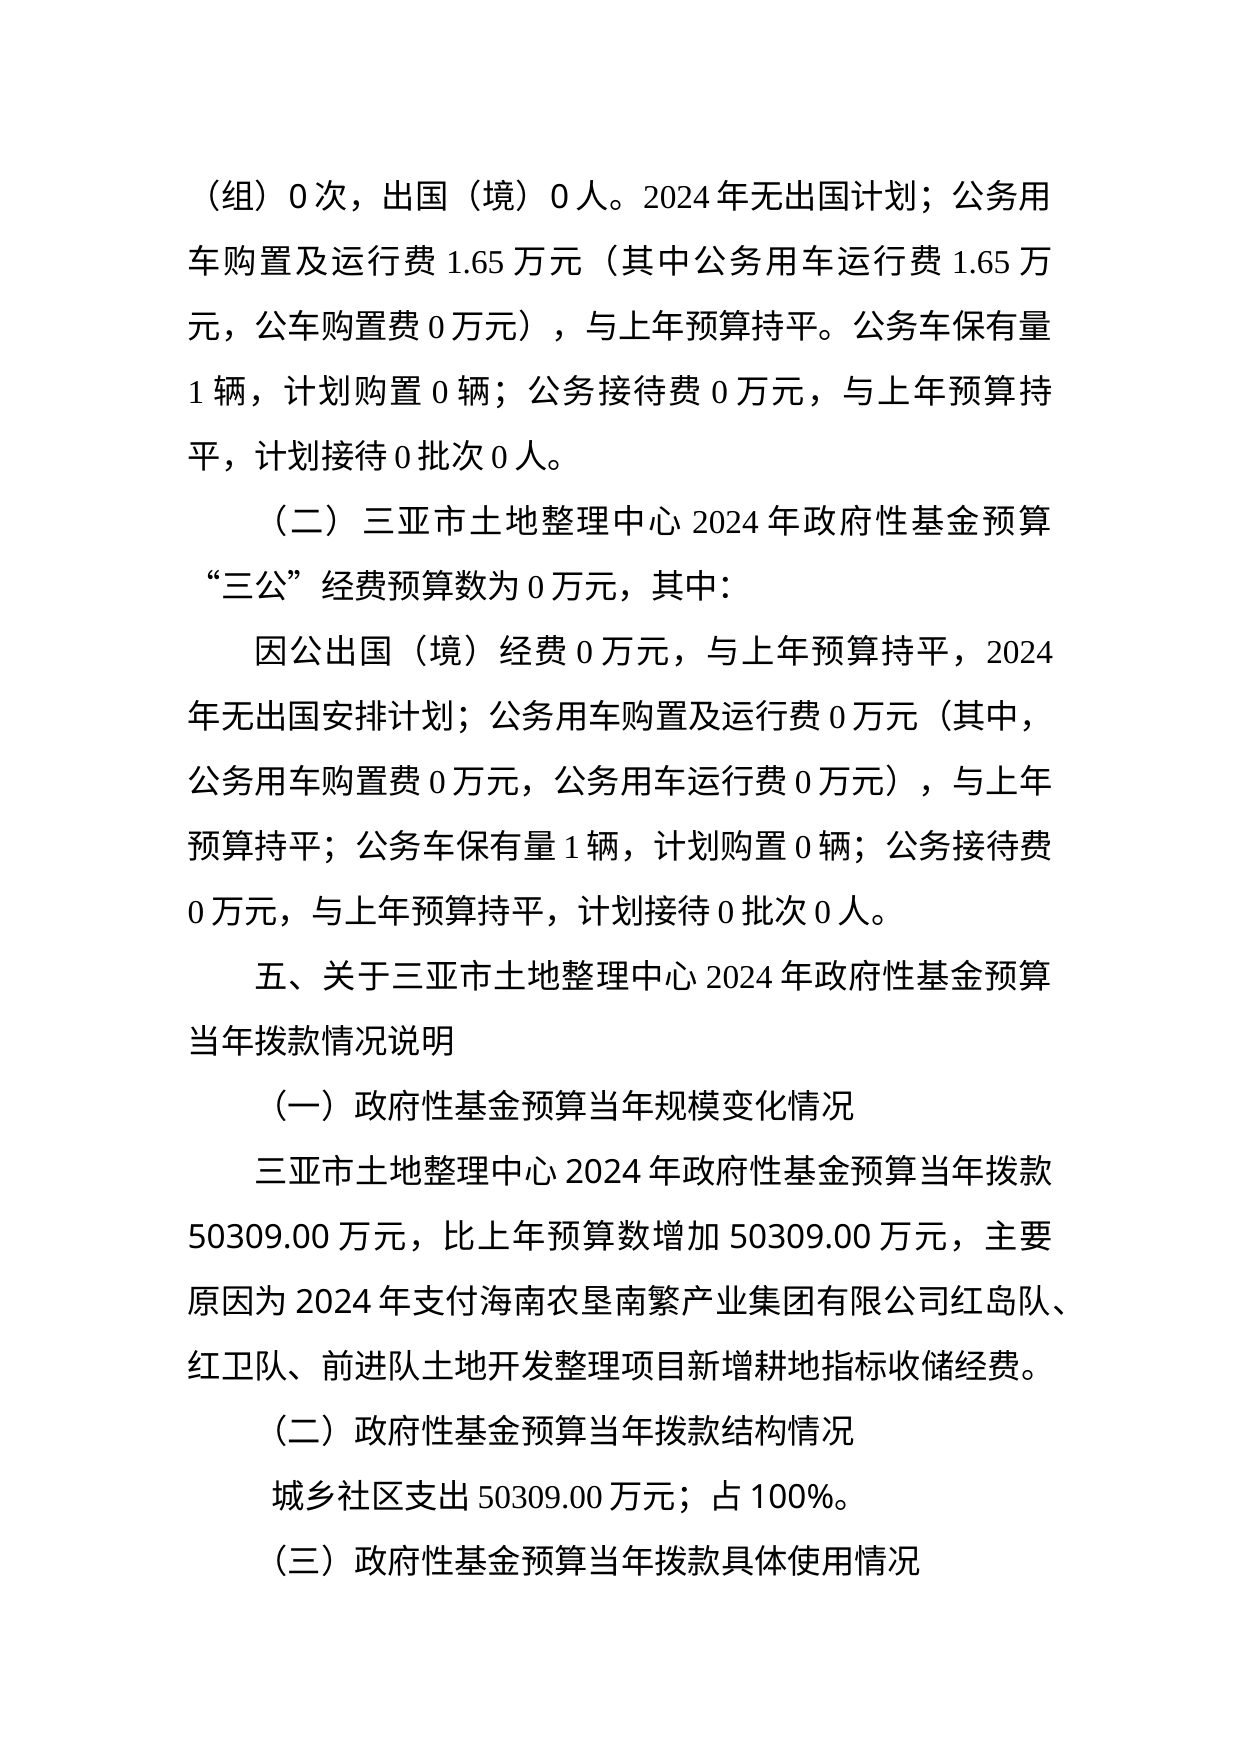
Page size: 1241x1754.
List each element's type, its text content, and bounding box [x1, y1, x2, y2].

list 五、关于三亚市土地整理中心2024年政府性基金预算当年拨款情况说明 [187, 942, 1053, 1072]
text 城乡社区支出50309.00万元；占100%。 [187, 1462, 1053, 1527]
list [187, 162, 1053, 487]
text （三）政府性基金预算当年拨款具体使用情况 [187, 1527, 1053, 1592]
text （二）政府性基金预算当年拨款结构情况 [187, 1397, 1053, 1462]
text （二）三亚市土地整理中心2024年政府性基金预算“三公”经费预算数为0万元，其中： [187, 487, 1053, 617]
list 因公出国（境）经费0万元，与上年预算持平，2024年无出国安排计划；公务用车购置及运行费0万元（其中，公务用车购置费0万元，公务用车运行费0万元），与上年预算持平；公务车保有量1辆，计划购置0辆；公务接待费0万元，与上年预算持平，计划接待0批次0人。 [187, 617, 1053, 942]
text 三亚市土地整理中心2024年政府性基金预算当年拨款50309.00万元，比上年预算数增加50309.00万元，主要原因为2024年支付海南农垦南繁产业集团有限公司红岛队、红卫队、前进队土地开发整理项目新增耕地指标收储经费。 [187, 1137, 1053, 1397]
text （一）政府性基金预算当年规模变化情况 [187, 1072, 1053, 1137]
